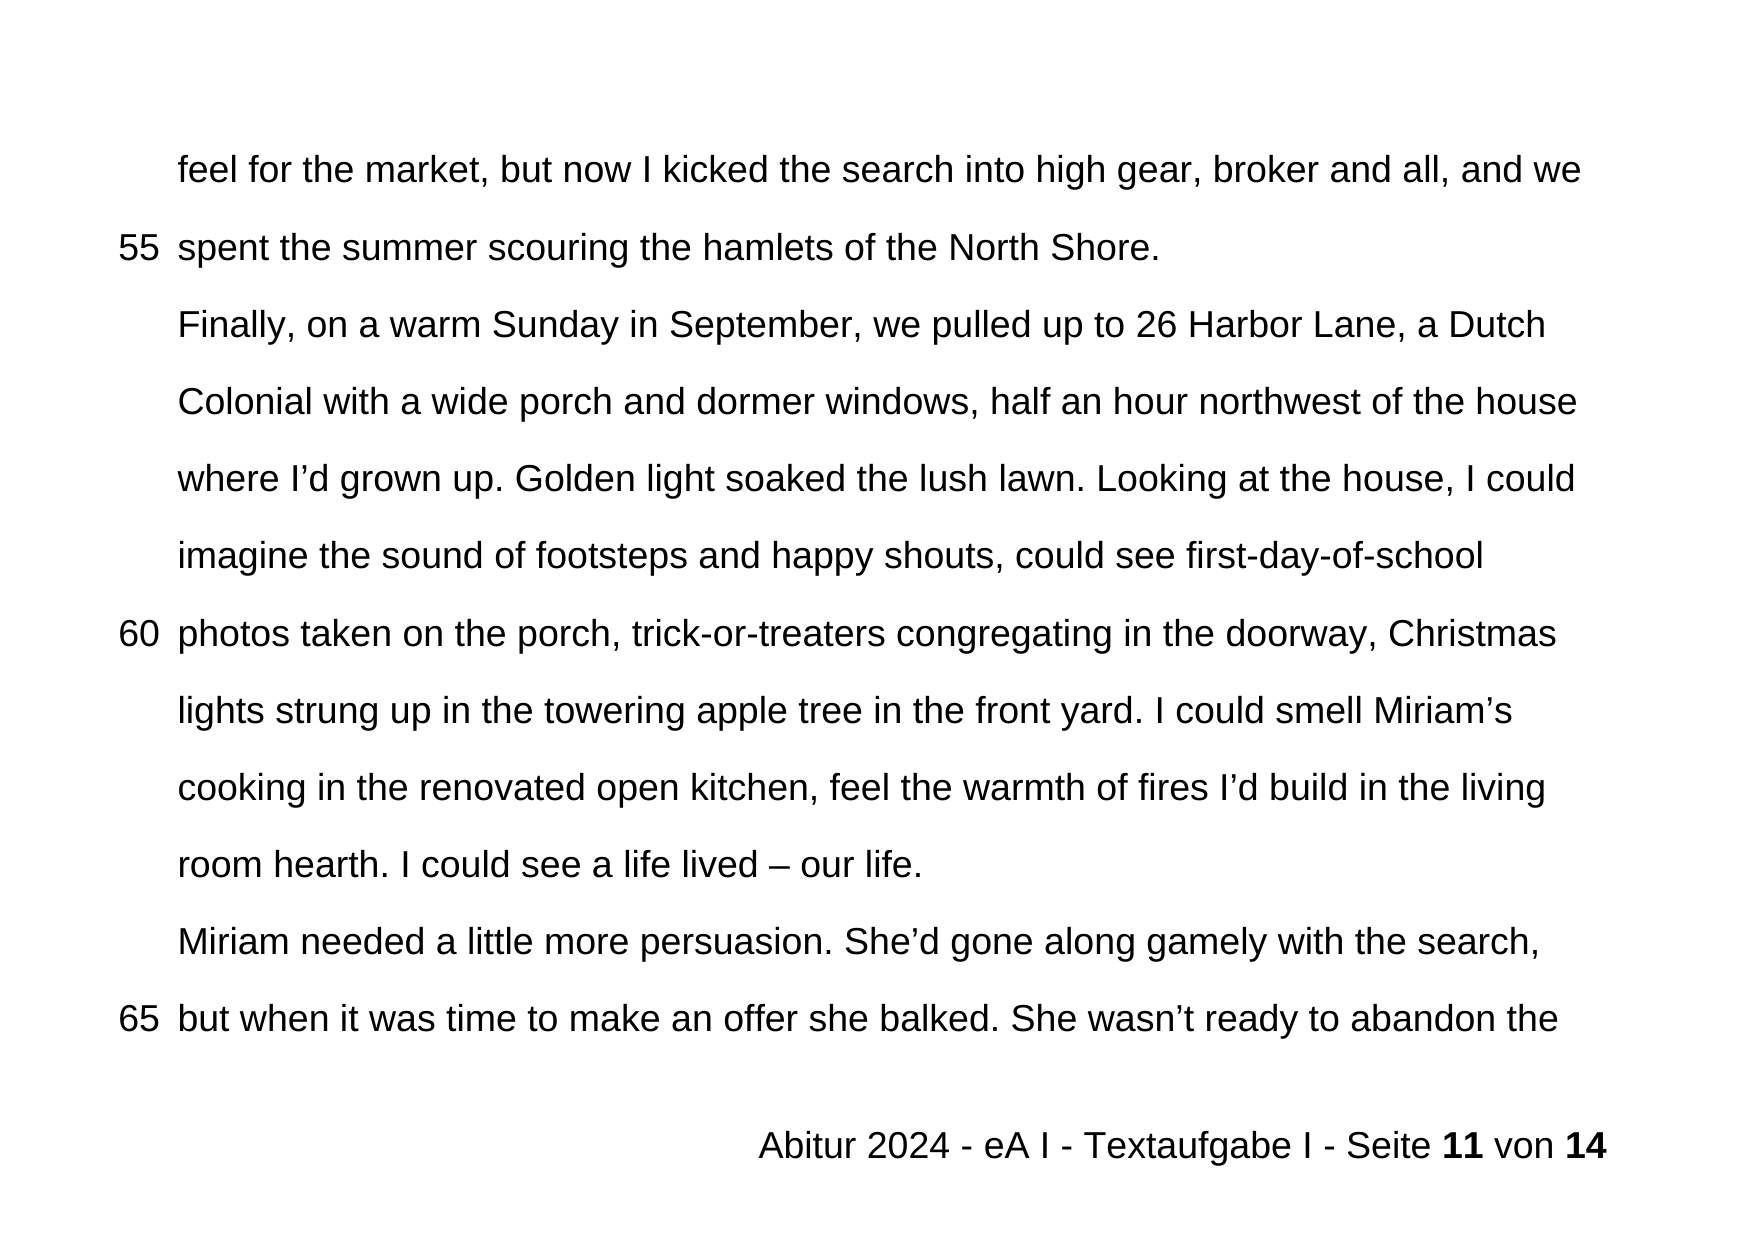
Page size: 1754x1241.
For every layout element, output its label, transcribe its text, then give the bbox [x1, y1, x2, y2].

list lights strung up in the towering apple tree in the front yard. I could smell Miriam’s [177, 688, 1606, 731]
list Finally, on a warm Sunday in September, we pulled up to 26 Harbor Lane, a Dutch [177, 302, 1606, 345]
list where I’d grown up. Golden light soaked the lush lawn. Looking at the house, I could [177, 456, 1606, 499]
list imagine the sound of footsteps and happy shouts, could see first-day-of-school [177, 533, 1606, 577]
list room hearth. I could see a life lived – our life. [177, 842, 1606, 885]
list 55 spent the summer scouring the hamlets of the North Shore. [118, 225, 1606, 268]
list 65 but when it was time to make an offer she balked. She wasn’t ready to abandon the [118, 997, 1606, 1040]
list feel for the market, but now I kicked the search into high gear, broker and all, and we [177, 148, 1606, 191]
list 60 photos taken on the porch, trick-or-treaters congregating in the doorway, Christmas [118, 611, 1606, 654]
list Miriam needed a little more persuasion. She’d gone along gamely with the search, [177, 919, 1606, 963]
list cooking in the renovated open kitchen, feel the warmth of fires I’d build in the living [177, 765, 1606, 808]
list Colonial with a wide porch and dormer windows, half an hour northwest of the house [177, 379, 1606, 422]
